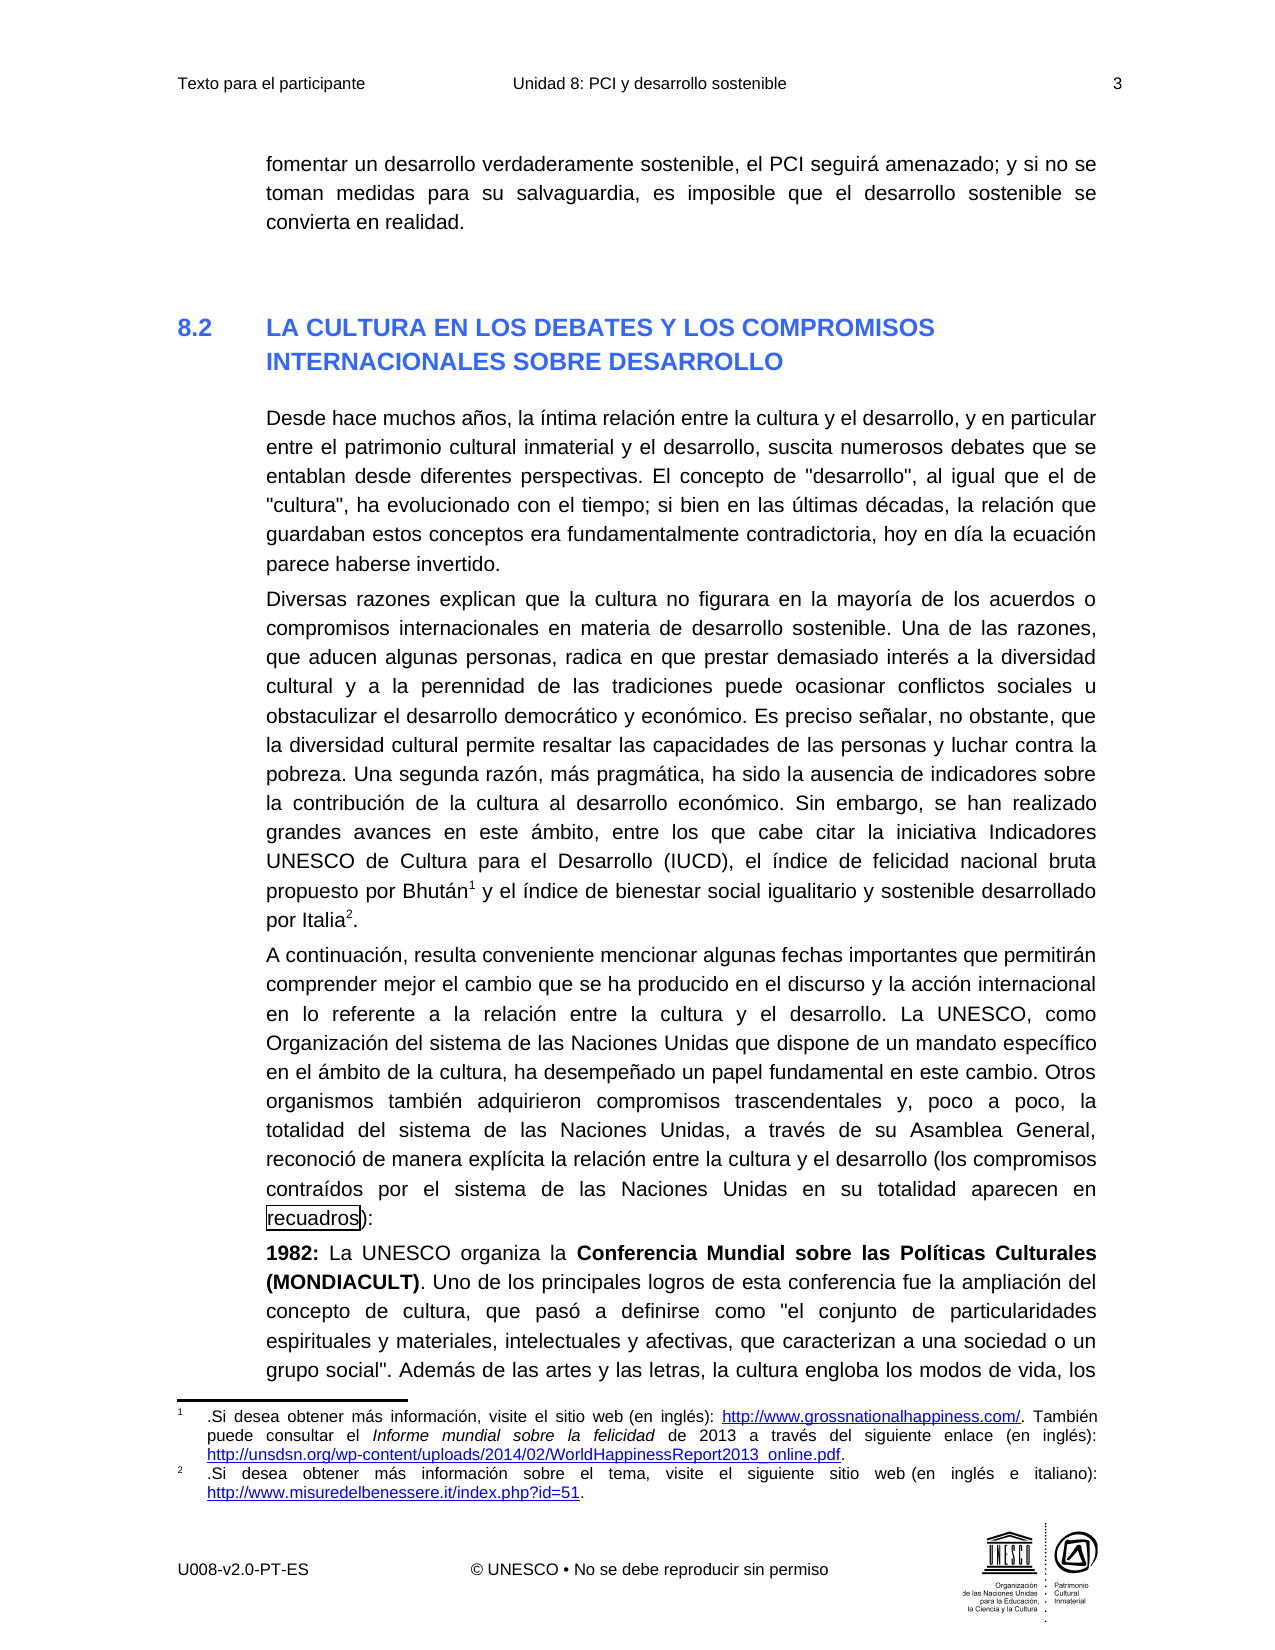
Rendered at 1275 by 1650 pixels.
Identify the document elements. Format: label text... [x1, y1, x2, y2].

text Diversas razones explican que la cultura no figurara en la mayoría de los acuerdos o compromisos internacionales en materia de desarrollo sostenible. Una de las razones, que aducen algunas personas, radica en que prestar demasiado interés a la diversidad cultural y a la perennidad de las tradiciones puede ocasionar conflictos sociales u obstaculizar el desarrollo democrático y económico. Es preciso señalar, no obstante, que la diversidad cultural permite resaltar las capacidades de las personas y luchar contra la pobreza. Una segunda razón, más pragmática, ha sido la ausencia de indicadores sobre la contribución de la cultura al desarrollo económico. Sin embargo, se han realizado grandes avances en este ámbito, entre los que cabe citar la iniciativa Indicadores UNESCO de Cultura para el Desarrollo (IUCD), el índice de felicidad nacional bruta propuesto por Bhután y el índice de bienestar social igualitario y sostenible desarrollado por Italia. [266, 583, 1098, 933]
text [266, 148, 1098, 235]
text Desde hace muchos años, la íntima relación entre la cultura y el desarrollo, y en particular entre el patrimonio cultural inmaterial y el desarrollo, suscita numerosos debates que se entablan desde diferentes perspectivas. El concepto de "desarrollo", al igual que el de "cultura", ha evolucionado con el tiempo; si bien en las últimas décadas, la relación que guardaban estos conceptos era fundamentalmente contradictoria, hoy en día la ecuación parece haberse invertido. [266, 402, 1098, 577]
picture [962, 1523, 1098, 1622]
text A continuación, resulta conveniente mencionar algunas fechas importantes que permitirán comprender mejor el cambio que se ha producido en el discurso y la acción internacional en lo referente a la relación entre la cultura y el desarrollo. La UNESCO, como Organización del sistema de las Naciones Unidas que dispone de un mandato específico en el ámbito de la cultura, ha desempeñado un papel fundamental en este cambio. Otros organismos también adquirieron compromisos trascendentales y, poco a poco, la totalidad del sistema de las Naciones Unidas, a través de su Asamblea General, reconoció de manera explícita la relación entre la cultura y el desarrollo (los compromisos contraídos por el sistema de las Naciones Unidas en su totalidad aparecen en recuadros): [266, 939, 1098, 1231]
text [266, 1237, 1098, 1383]
text 8.2 La cultura en los debates y los compromisos internacionales sobre desarrollo [177, 310, 1098, 377]
